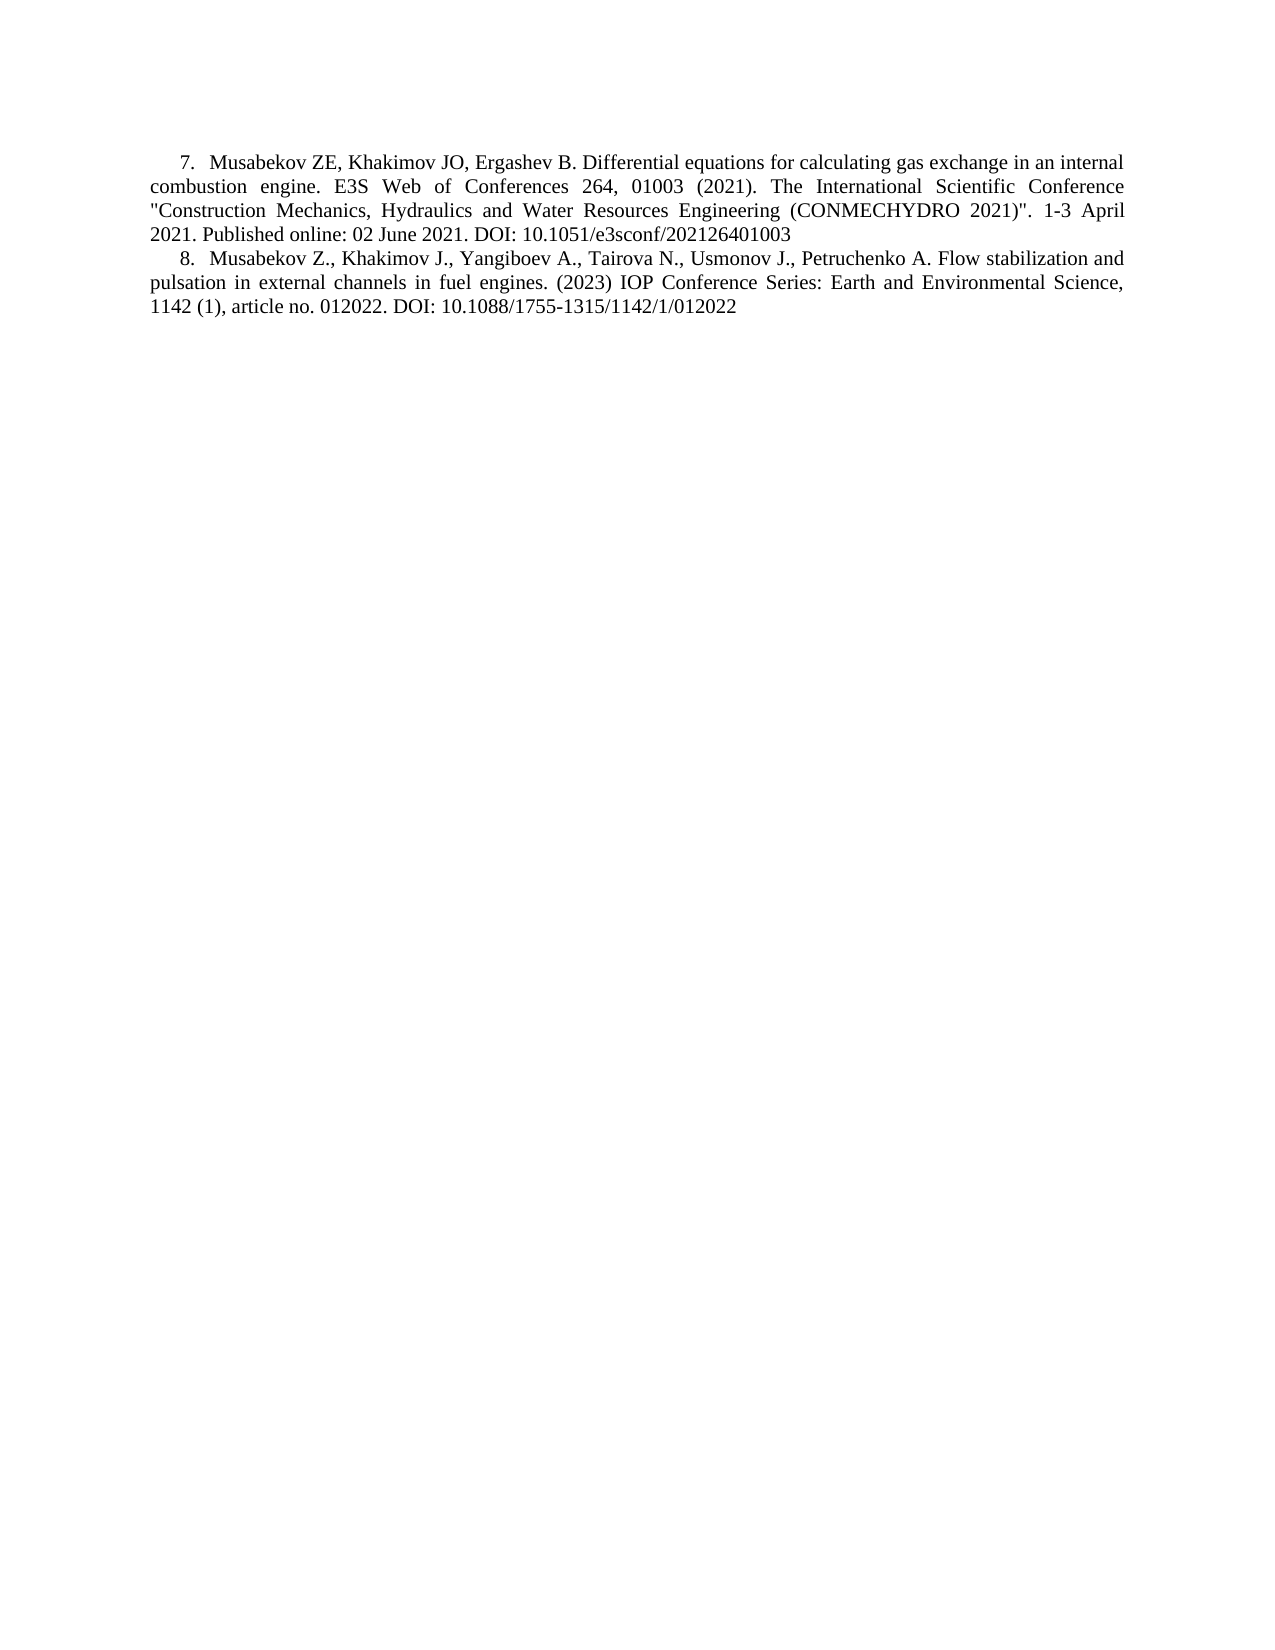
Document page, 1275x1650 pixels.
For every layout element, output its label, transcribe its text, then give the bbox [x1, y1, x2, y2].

list Musabekov ZE, Khakimov JO, Ergashev B. Differential equations for calculating gas exchange in an internal combustion engine. E3S Web of Conferences 264, 01003 (2021). The International Scientific Conference "Construction Mechanics, Hydraulics and Water Resources Engineering (CONMECHYDRO 2021)". 1-3 April 2021. Published online: 02 June 2021. DOI: 10.1051/e3sconf/202126401003 [150, 150, 1125, 246]
list Musabekov Z., Khakimov J., Yangiboev A., Tairova N., Usmonov J., Petruchenko A. Flow stabilization and pulsation in external channels in fuel engines. (2023) IOP Conference Series: Earth and Environmental Science, 1142 (1), article no. 012022. DOI: 10.1088/1755-1315/1142/1/012022 [150, 246, 1125, 318]
